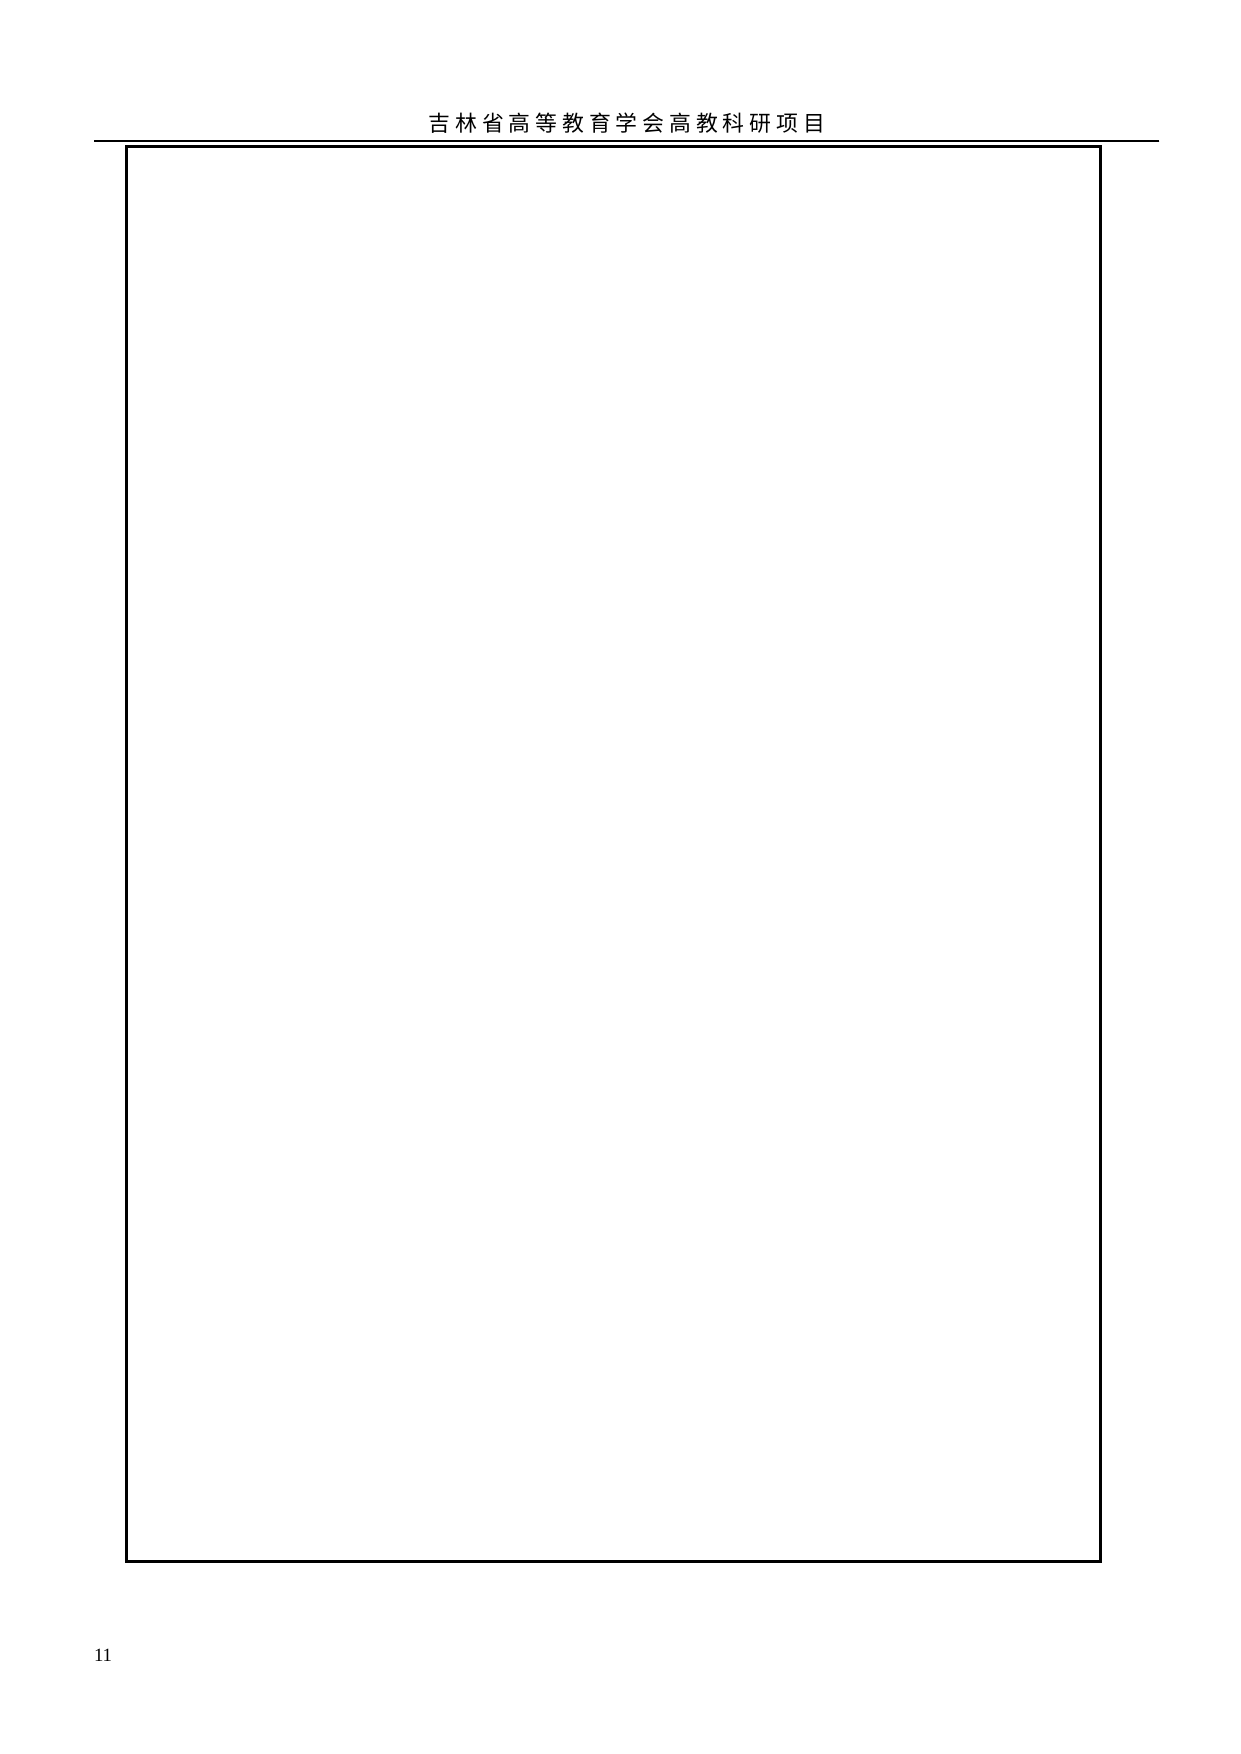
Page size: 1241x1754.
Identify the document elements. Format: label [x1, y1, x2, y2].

table_cell [128, 148, 1099, 1559]
